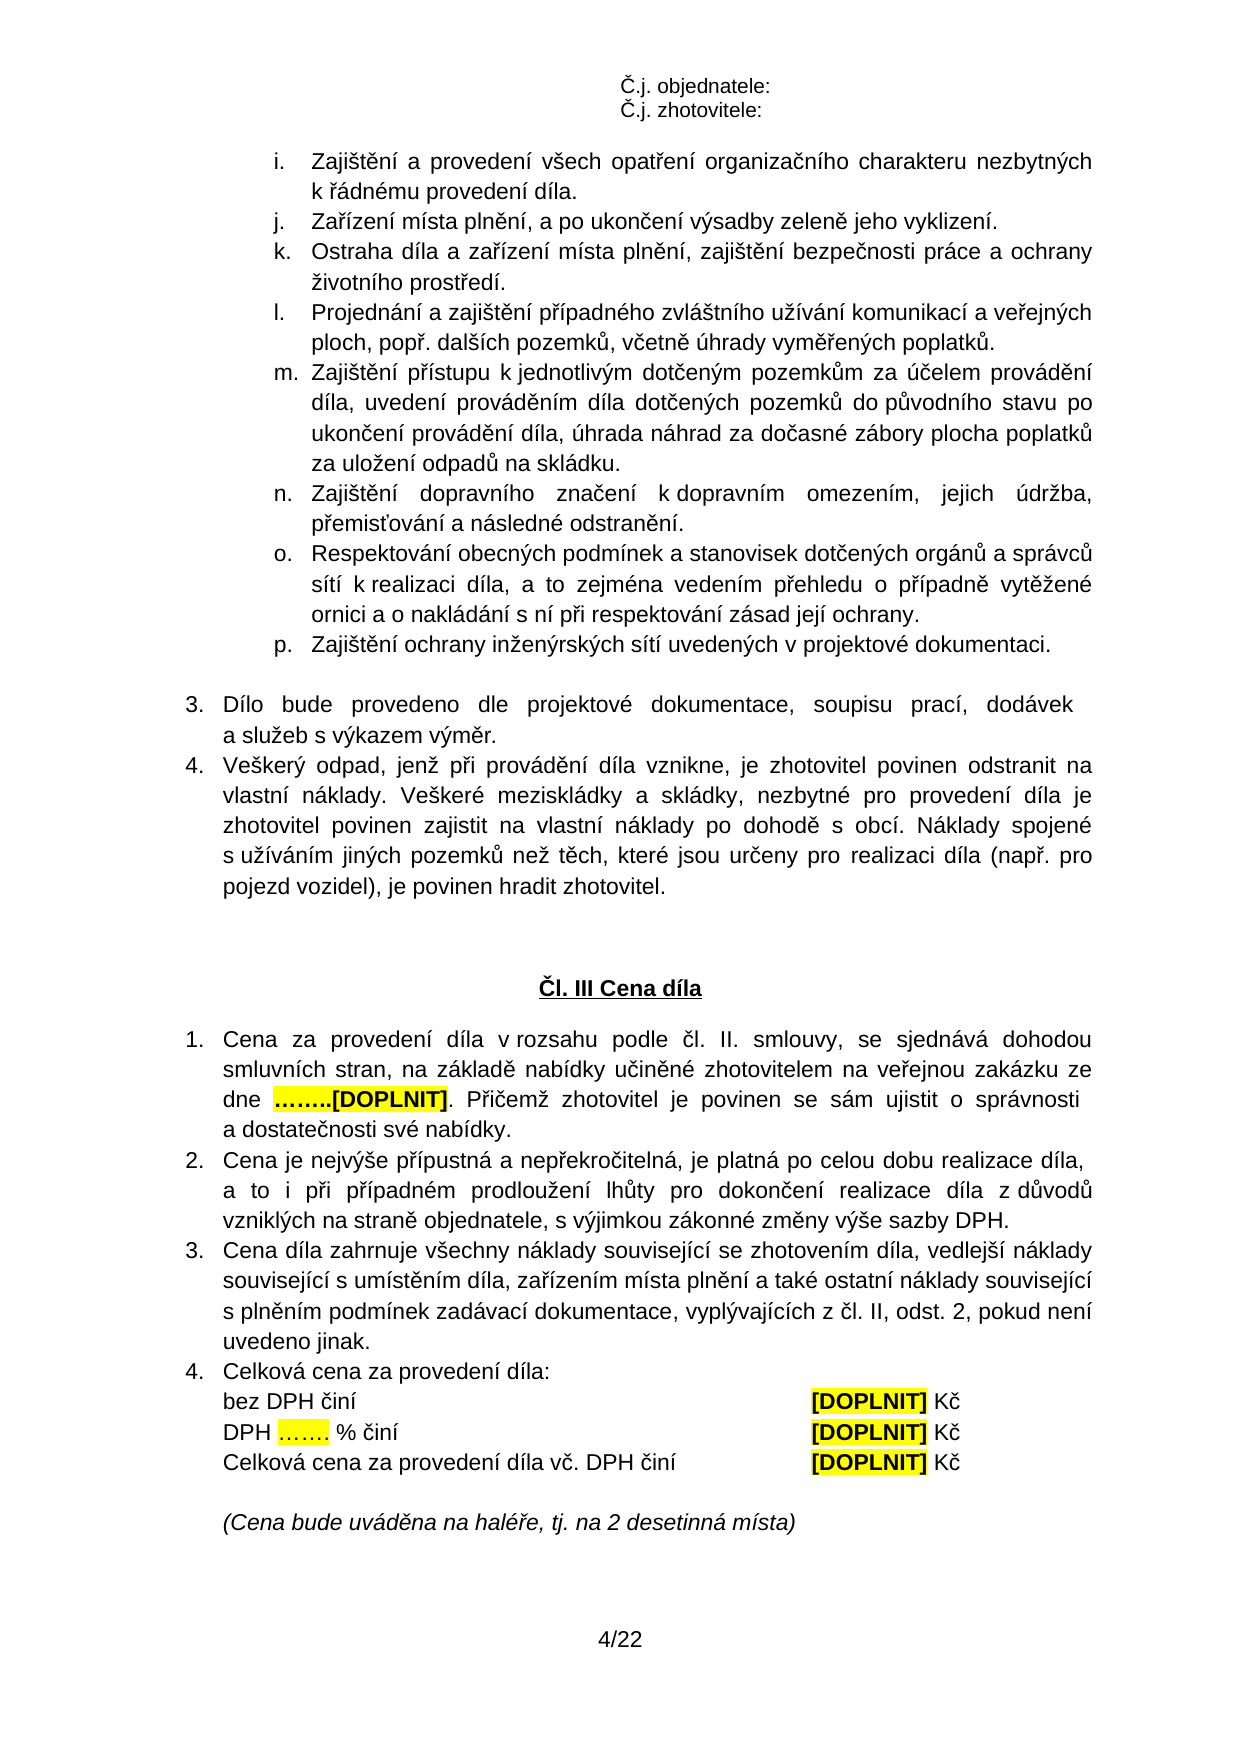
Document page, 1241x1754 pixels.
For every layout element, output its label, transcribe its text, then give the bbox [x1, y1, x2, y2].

list Zajištění dopravního značení k dopravním omezením, jejich údržba, přemisťování a následné odstranění. [274, 480, 1093, 536]
list Zařízení místa plnění, a po ukončení výsadby zeleně jeho vyklizení. [274, 208, 1093, 234]
list Zajištění ochrany inženýrských sítí uvedených v projektové dokumentaci. [274, 631, 1093, 657]
list Cena je nejvýše přípustná a nepřekročitelná, je platná po celou dobu realizace díla, a to i při případném prodloužení lhůty pro dokončení realizace díla z důvodů vzniklých na straně objednatele, s výjimkou zákonné změny výše sazby DPH. [185, 1147, 1093, 1233]
list Celková cena za provedení díla: [185, 1358, 1093, 1384]
list Zajištění a provedení všech opatření organizačního charakteru nezbytných k řádnému provedení díla. [274, 148, 1093, 204]
list Ostraha díla a zařízení místa plnění, zajištění bezpečnosti práce a ochrany životního prostředí. [274, 238, 1093, 295]
list (Cena bude uváděna na haléře, tj. na 2 desetinná místa) [223, 1509, 1093, 1535]
list Celková cena za provedení díla vč. DPH činí [DOPLNIT] Kč [927, 1449, 1093, 1475]
list Zajištění přístupu k jednotlivým dotčeným pozemkům za účelem provádění díla, uvedení prováděním díla dotčených pozemků do původního stavu po ukončení provádění díla, úhrada náhrad za dočasné zábory plocha poplatků za uložení odpadů na skládku. [274, 359, 1093, 476]
list Dílo bude provedeno dle projektové dokumentace, soupisu prací, dodávek a služeb s výkazem výměr. [185, 691, 1093, 748]
list Respektování obecných podmínek a stanovisek dotčených orgánů a správců sítí k realizaci díla, a to zejména vedením přehledu o případně vytěžené ornici a o nakládání s ní při respektování zásad její ochrany. [274, 540, 1093, 627]
list Projednání a zajištění případného zvláštního užívání komunikací a veřejných ploch, popř. dalších pozemků, včetně úhrady vyměřených poplatků. [274, 299, 1093, 355]
text Čl. III Cena díla [148, 975, 1093, 1001]
list bez DPH činí [DOPLNIT] Kč [927, 1388, 1093, 1414]
list Cena díla zahrnuje všechny náklady související se zhotovením díla, vedlejší náklady související s umístěním díla, zařízením místa plnění a také ostatní náklady související s plněním podmínek zadávací dokumentace, vyplývajících z čl. II, odst. 2, pokud není uvedeno jinak. [185, 1237, 1093, 1354]
list DPH ……. % činí [DOPLNIT] Kč [223, 1418, 1093, 1445]
list Celková cena za provedení díla vč. DPH činí [DOPLNIT] Kč [223, 1449, 811, 1475]
list Cena za provedení díla v rozsahu podle čl. II. smlouvy, se sjednává dohodou smluvních stran, na základě nabídky učiněné zhotovitelem na veřejnou zakázku ze dne ……..[DOPLNIT]. Přičemž zhotovitel je povinen se sám ujistit o správnosti a dostatečnosti své nabídky. [185, 1026, 1093, 1143]
list bez DPH činí [DOPLNIT] Kč [223, 1388, 811, 1414]
list Veškerý odpad, jenž při provádění díla vznikne, je zhotovitel povinen odstranit na vlastní náklady. Veškeré meziskládky a skládky, nezbytné pro provedení díla je zhotovitel povinen zajistit na vlastní náklady po dohodě s obcí. Náklady spojené s užíváním jiných pozemků než těch, které jsou určeny pro realizaci díla (např. pro pojezd vozidel), je povinen hradit zhotovitel. [185, 752, 1093, 899]
